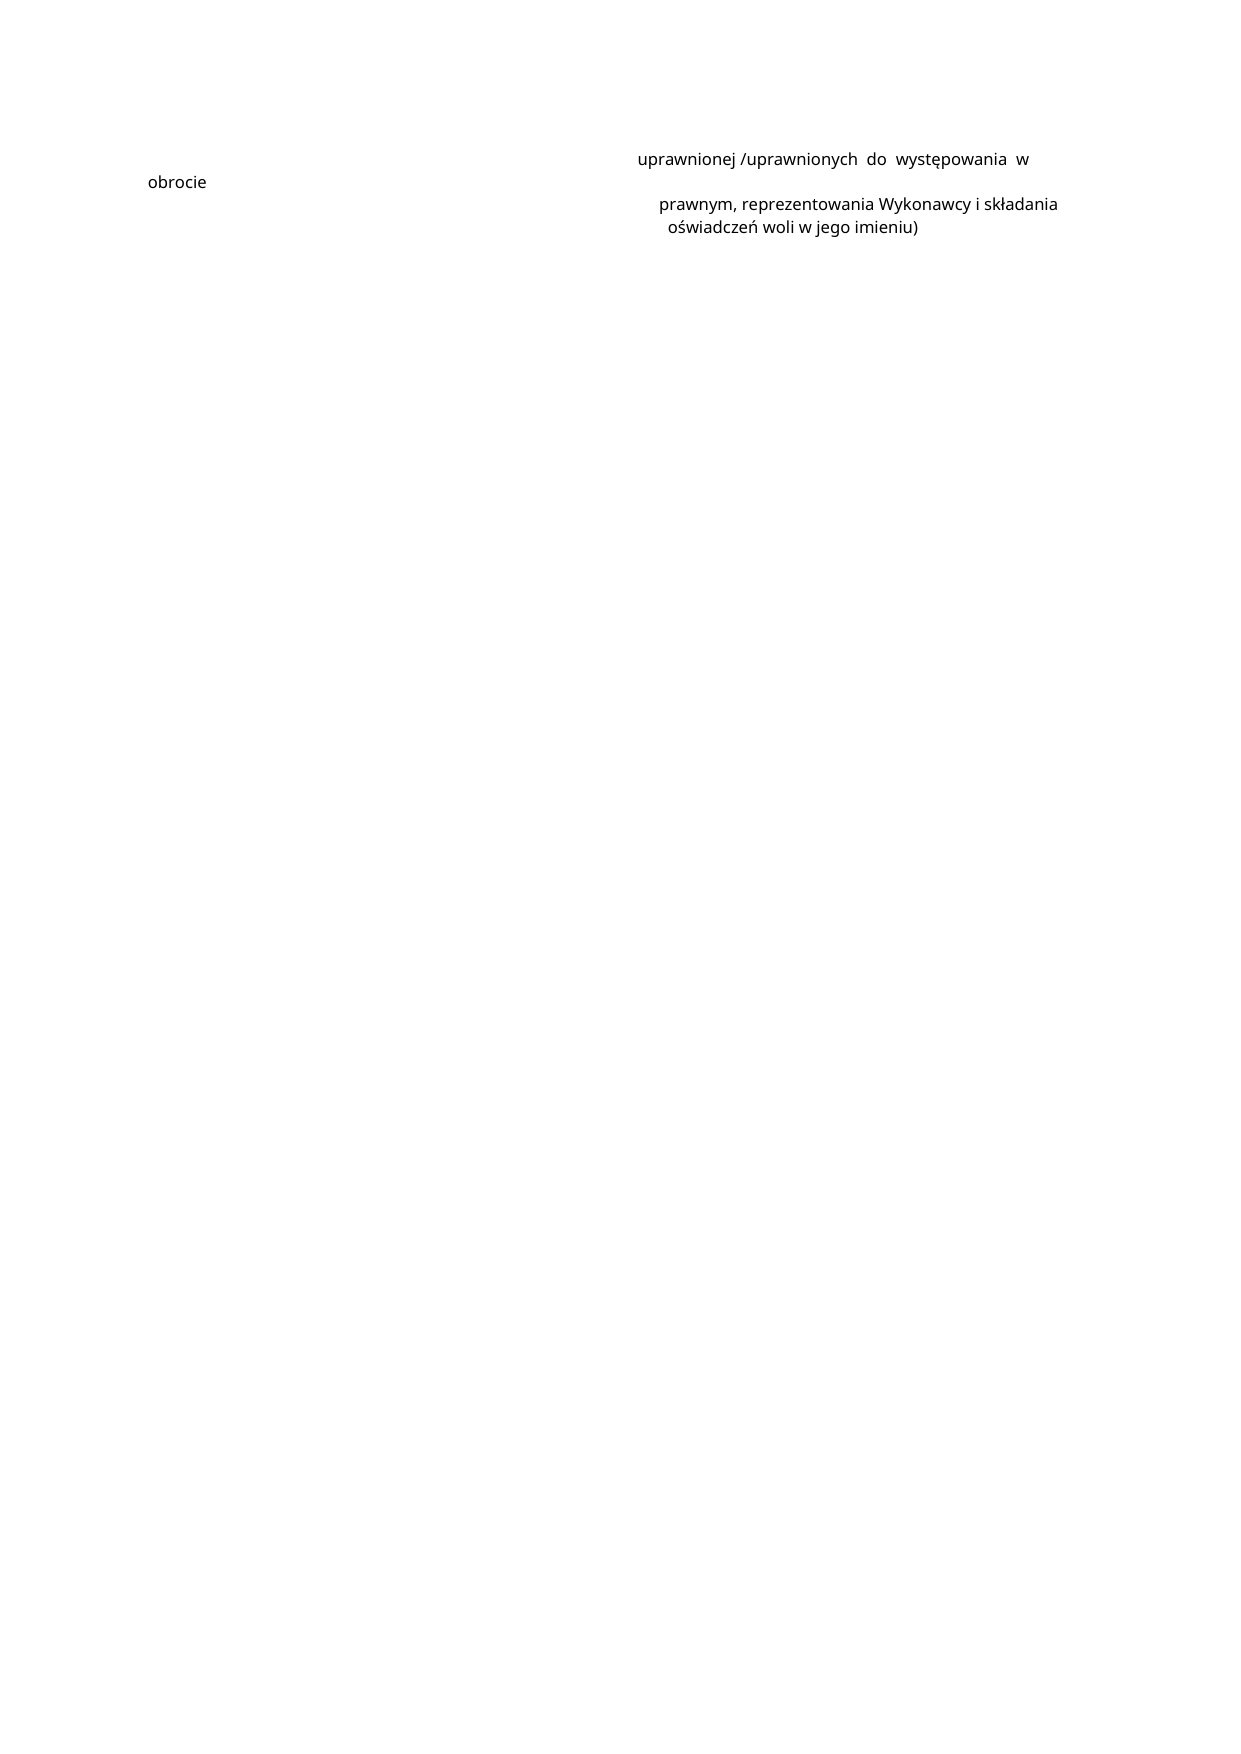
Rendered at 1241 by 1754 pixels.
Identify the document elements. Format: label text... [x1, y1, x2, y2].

text prawnym, reprezentowania Wykonawcy i składania [148, 193, 1093, 216]
text uprawnionej /uprawnionych do występowania w obrocie [148, 148, 1093, 193]
text oświadczeń woli w jego imieniu) [148, 216, 1093, 238]
